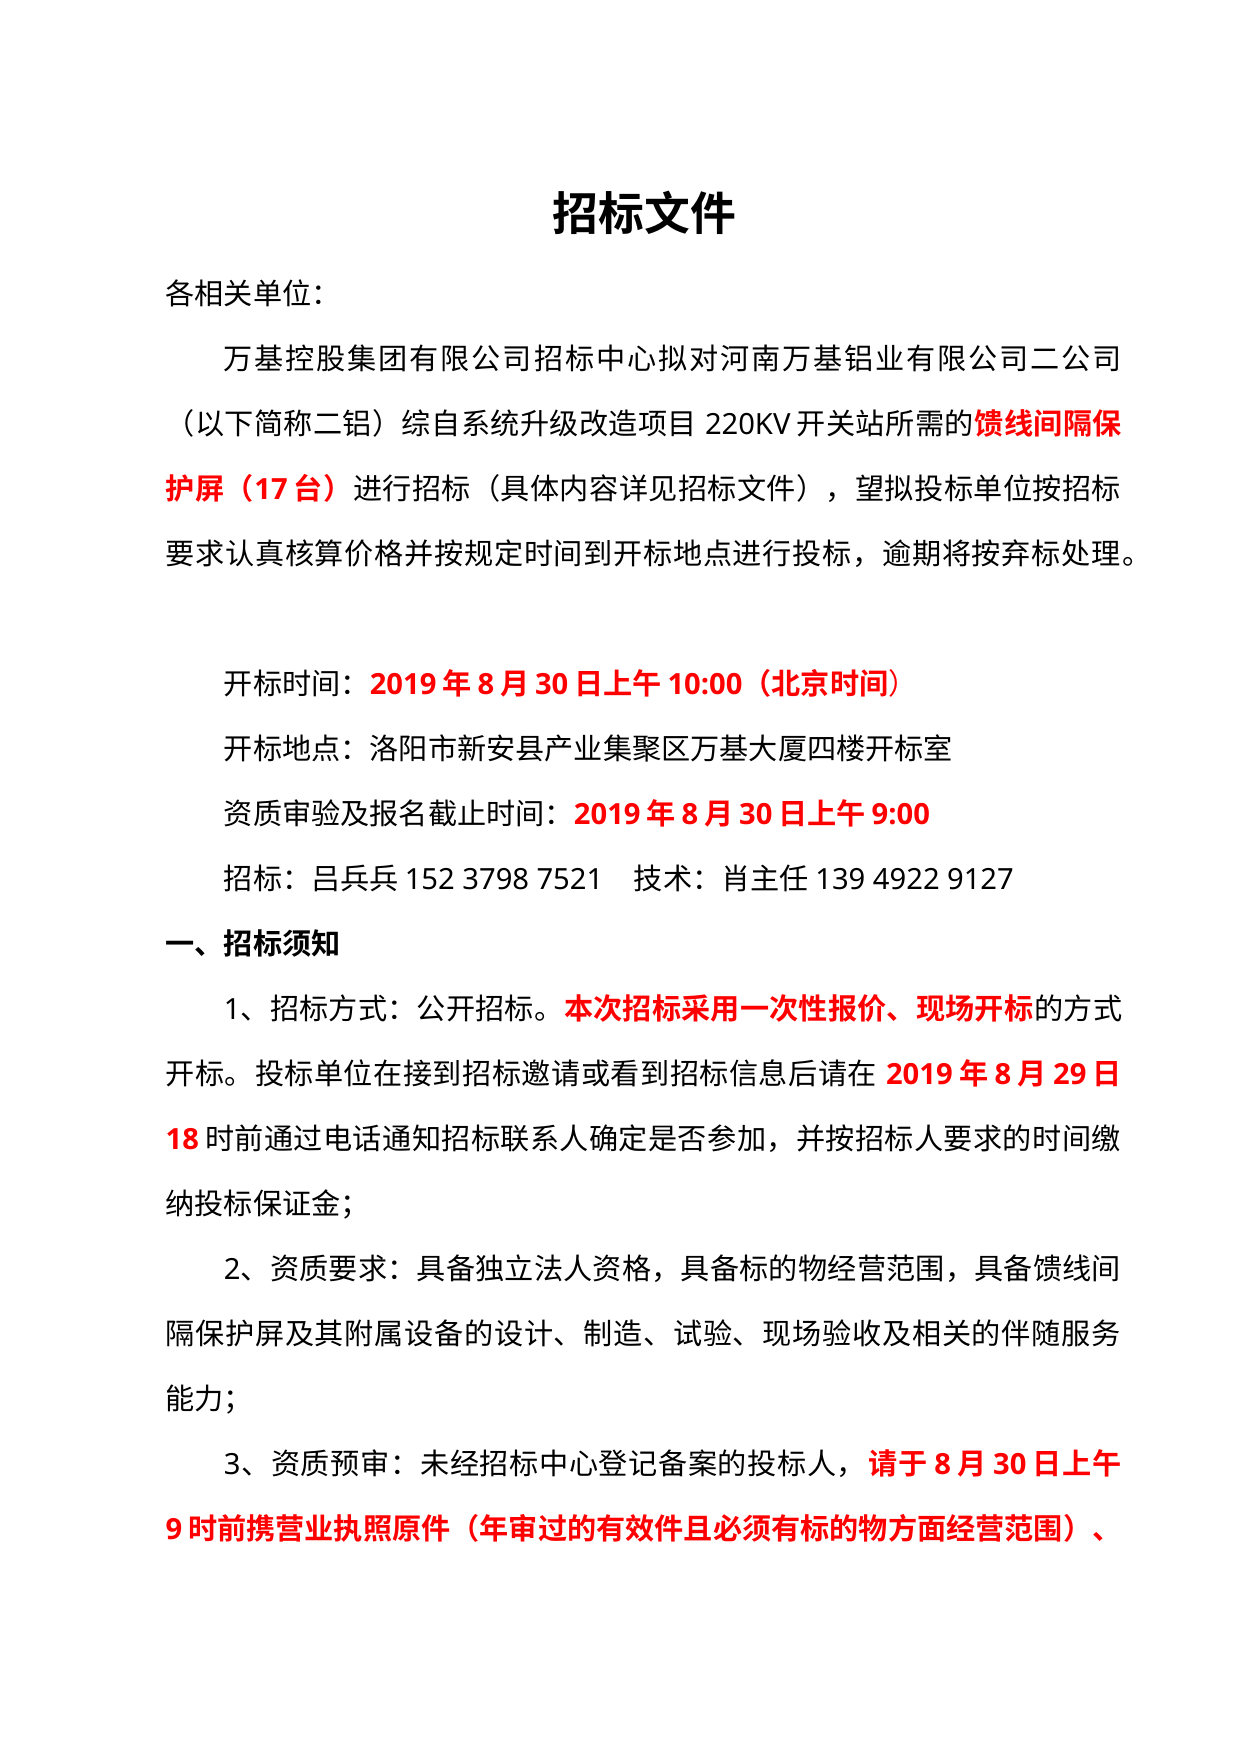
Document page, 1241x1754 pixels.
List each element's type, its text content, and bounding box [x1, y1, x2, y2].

text 2、资质要求：具备独立法人资格，具备标的物经营范围，具备馈线间隔保护屏及其附属设备的设计、制造、试验、现场验收及相关的伴随服务能力； [165, 1234, 1122, 1429]
text 1、招标方式：公开招标。本次招标采用一次性报价、现场开标的方式开标。投标单位在接到招标邀请或看到招标信息后请在2019年8月29日18时前通过电话通知招标联系人确定是否参加，并按招标人要求的时间缴纳投标保证金； [165, 974, 1122, 1234]
text 开标地点：洛阳市新安县产业集聚区万基大厦四楼开标室 [165, 714, 1122, 779]
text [165, 1429, 1122, 1559]
text 万基控股集团有限公司招标中心拟对河南万基铝业有限公司二公司（以下简称二铝）综自系统升级改造项目220KV开关站所需的馈线间隔保护屏（17台）进行招标（具体内容详见招标文件），望拟投标单位按招标要求认真核算价格并按规定时间到开标地点进行投标，逾期将按弃标处理。 [165, 324, 1122, 649]
text 各相关单位： [165, 259, 1122, 324]
text 招标：吕兵兵152 3798 7521 技术：肖主任 139 4922 9127 [165, 844, 1122, 909]
text 开标时间：2019年8月30日上午10:00（北京时间） [165, 649, 1122, 714]
text 招标文件 [165, 162, 1122, 259]
text 一、招标须知 [165, 909, 1122, 974]
text 资质审验及报名截止时间：2019年8月30日上午9:00 [165, 779, 1122, 844]
